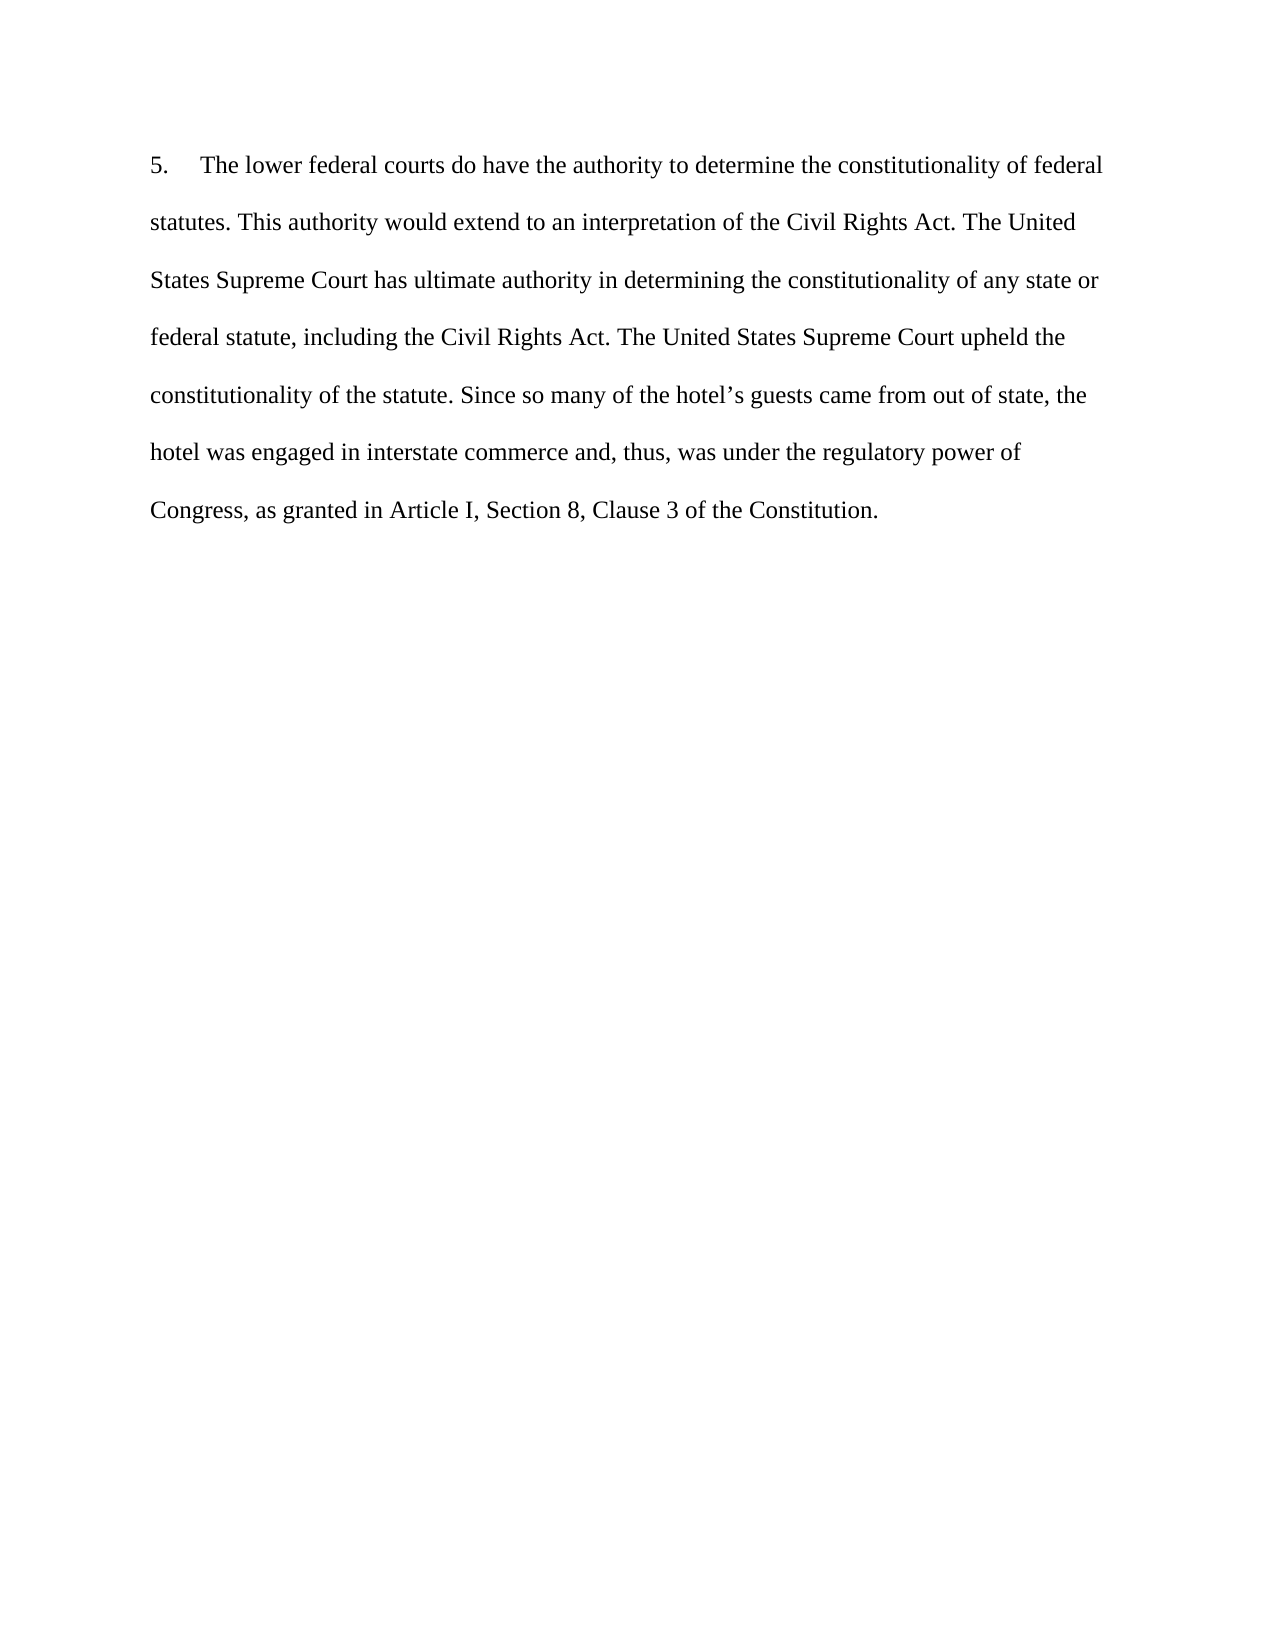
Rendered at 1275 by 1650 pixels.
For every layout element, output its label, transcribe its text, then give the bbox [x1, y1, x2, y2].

text 5. The lower federal courts do have the authority to determine the constitutionality of federal statutes. This authority would extend to an interpretation of the Civil Rights Act. The United States Supreme Court has ultimate authority in determining the constitutionality of any state or federal statute, including the Civil Rights Act. The United States Supreme Court upheld the constitutionality of the statute. Since so many of the hotel’s guests came from out of state, the hotel was engaged in interstate commerce and, thus, was under the regulatory power of Congress, as granted in Article I, Section 8, Clause 3 of the Constitution. [150, 150, 1125, 524]
